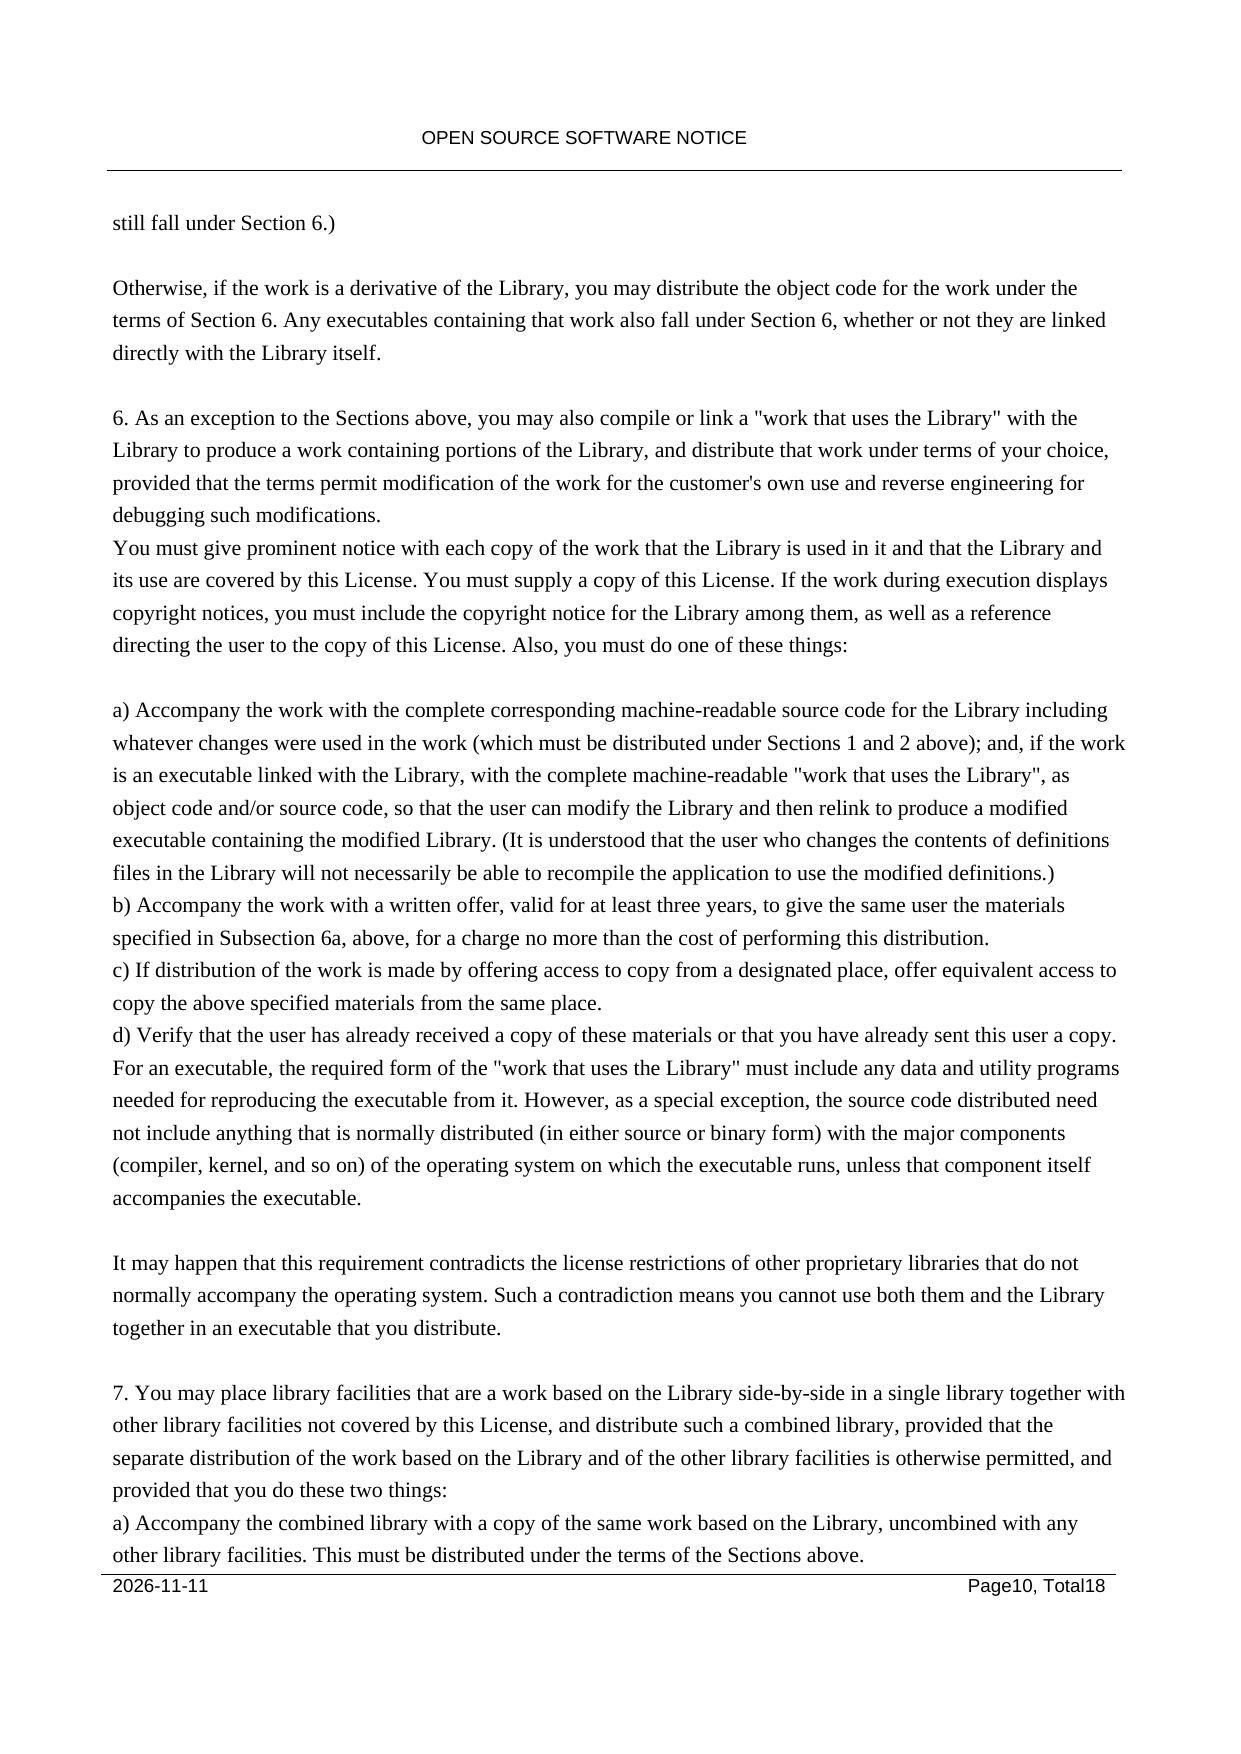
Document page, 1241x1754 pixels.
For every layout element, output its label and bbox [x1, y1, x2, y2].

text [112, 206, 1128, 1571]
